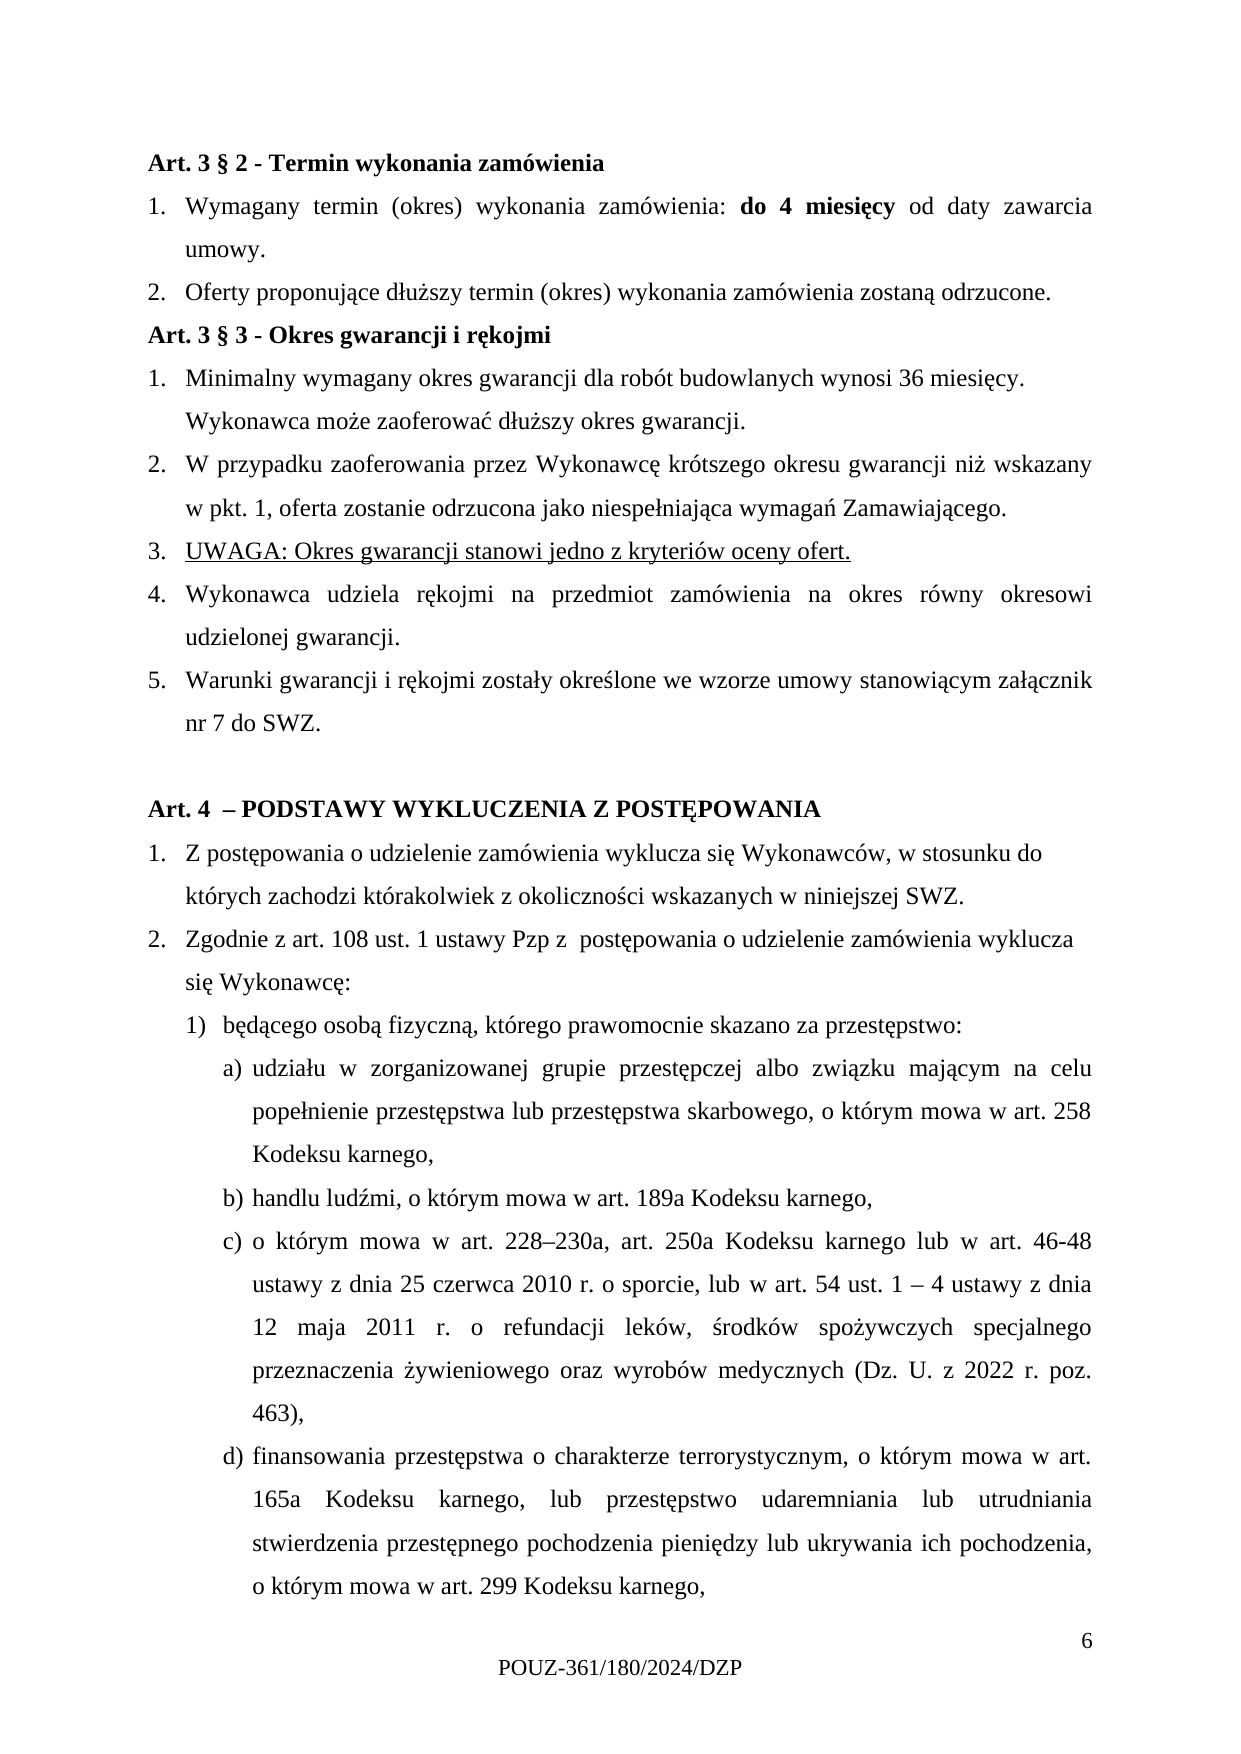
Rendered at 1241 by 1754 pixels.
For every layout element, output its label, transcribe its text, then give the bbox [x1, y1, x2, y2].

list finansowania przestępstwa o charakterze terrorystycznym, o którym mowa w art. 165a Kodeksu karnego, lub przestępstwo udaremniania lub utrudniania stwierdzenia przestępnego pochodzenia pieniędzy lub ukrywania ich pochodzenia, o którym mowa w art. 299 Kodeksu karnego, [223, 1441, 1093, 1599]
list Minimalny wymagany okres gwarancji dla robót budowlanych wynosi 36 miesięcy. [148, 363, 1093, 392]
text Art. 3 § 3 - Okres gwarancji i rękojmi [148, 320, 1093, 349]
text Art. 4 – PODSTAWY WYKLUCZENIA Z POSTĘPOWANIA [148, 794, 1093, 823]
list Warunki gwarancji i rękojmi zostały określone we wzorze umowy stanowiącym załącznik nr 7 do SWZ. [148, 665, 1093, 737]
list Wykonawca udziela rękojmi na przedmiot zamówienia na okres równy okresowi udzielonej gwarancji. [148, 579, 1093, 651]
list UWAGA: Okres gwarancji stanowi jedno z kryteriów oceny ofert. [148, 536, 1093, 564]
list Wymagany termin (okres) wykonania zamówienia: do 4 miesięcy od daty zawarcia umowy. [147, 191, 1093, 263]
text Art. 3 § 2 - Termin wykonania zamówienia [148, 148, 1093, 176]
list Zgodnie z art. 108 ust. 1 ustawy Pzp z postępowania o udzielenie zamówienia wyklucza się Wykonawcę: [148, 924, 1093, 996]
list Oferty proponujące dłuższy termin (okres) wykonania zamówienia zostaną odrzucone. [147, 277, 1093, 306]
list handlu ludźmi, o którym mowa w art. 189a Kodeksu karnego, [223, 1183, 1093, 1211]
list Z postępowania o udzielenie zamówienia wyklucza się Wykonawców, w stosunku do których zachodzi którakolwiek z okoliczności wskazanych w niniejszej SWZ. [148, 838, 1093, 909]
list o którym mowa w art. 228–230a, art. 250a Kodeksu karnego lub w art. 46-48 ustawy z dnia 25 czerwca 2010 r. o sporcie, lub w art. 54 ust. 1 – 4 ustawy z dnia 12 maja 2011 r. o refundacji leków, środków spożywczych specjalnego przeznaczenia żywieniowego oraz wyrobów medycznych (Dz. U. z 2022 r. poz. 463), [223, 1226, 1093, 1427]
list udziału w zorganizowanej grupie przestępczej albo związku mającym na celu popełnienie przestępstwa lub przestępstwa skarbowego, o którym mowa w art. 258 Kodeksu karnego, [223, 1053, 1093, 1168]
list będącego osobą fizyczną, którego prawomocnie skazano za przestępstwo: [185, 1010, 1093, 1039]
text Wykonawca może zaoferować dłuższy okres gwarancji. [185, 406, 1093, 435]
list W przypadku zaoferowania przez Wykonawcę krótszego okresu gwarancji niż wskazany w pkt. 1, oferta zostanie odrzucona jako niespełniająca wymagań Zamawiającego. [148, 449, 1093, 521]
